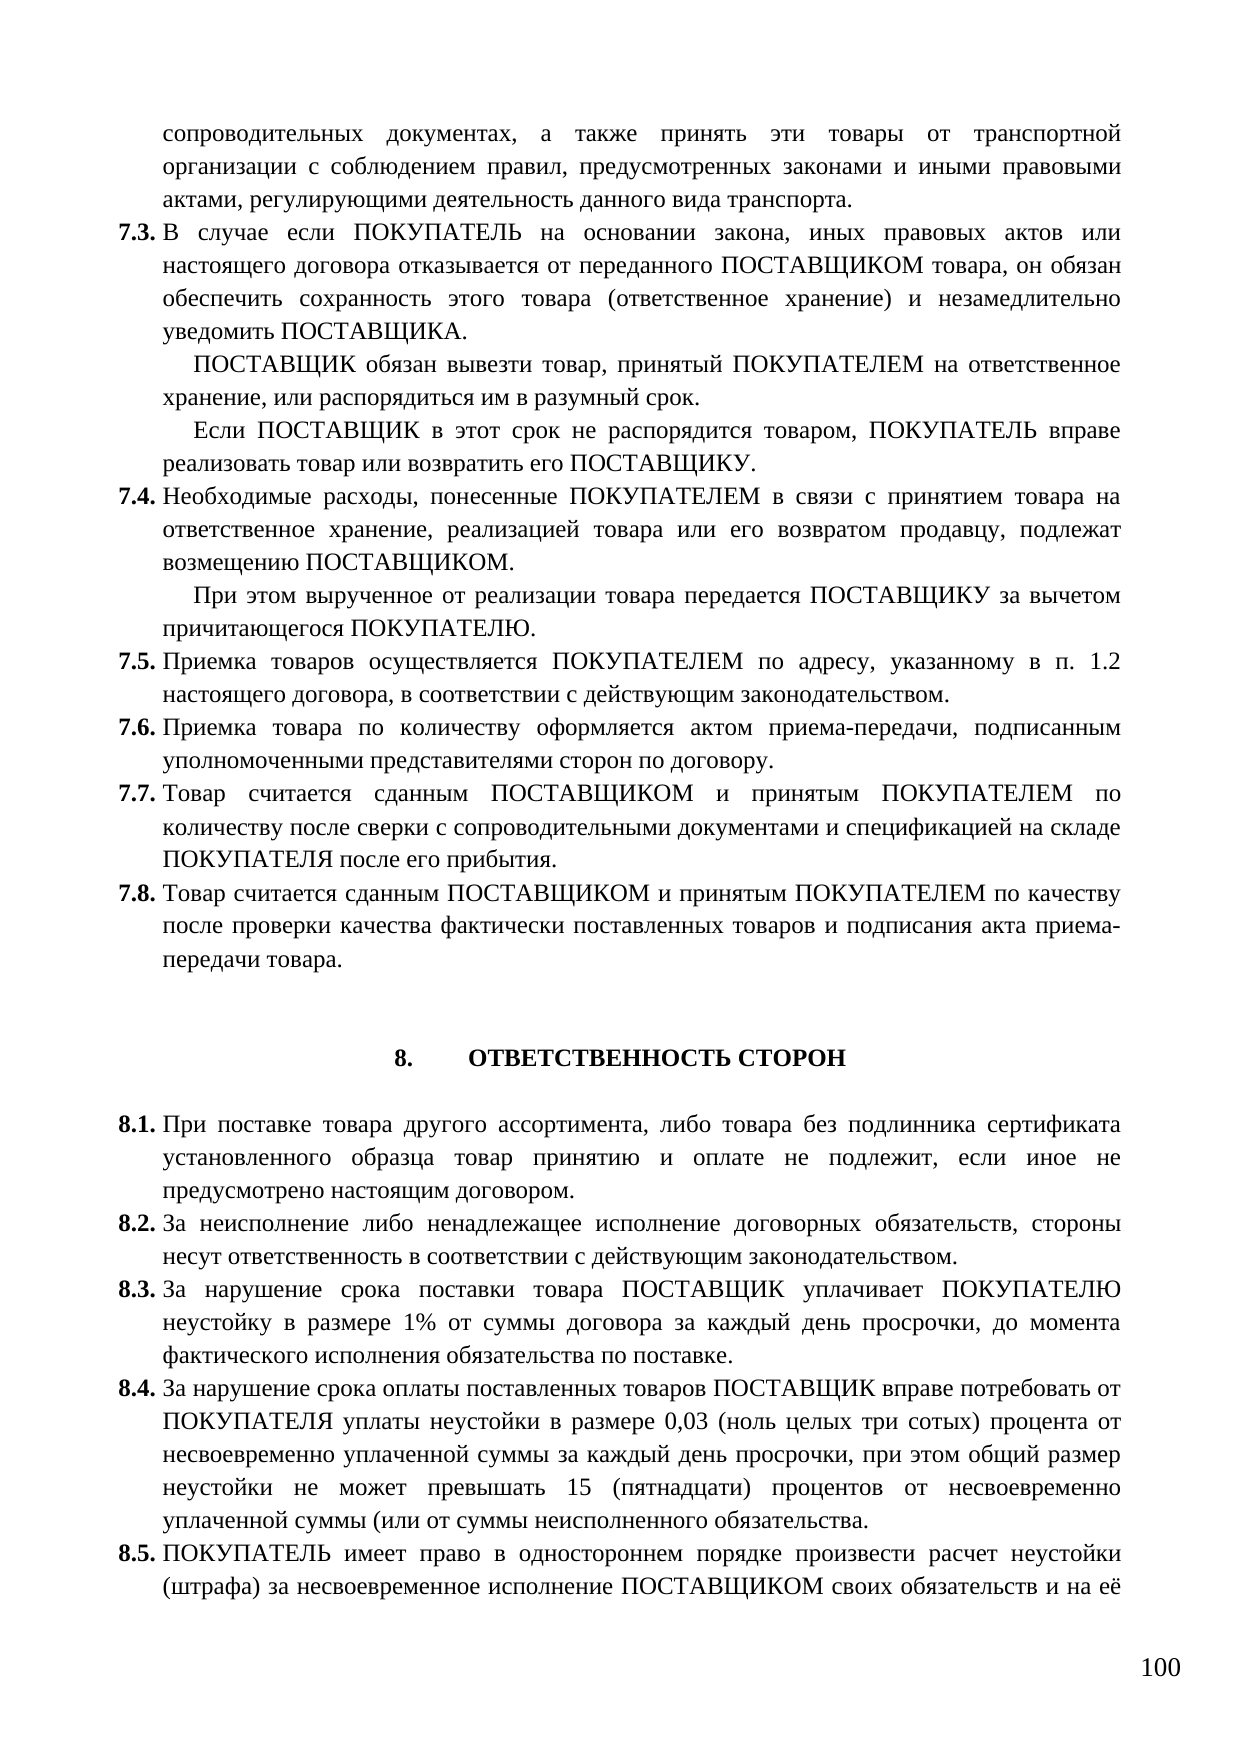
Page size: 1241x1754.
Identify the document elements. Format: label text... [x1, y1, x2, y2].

list Приемка товаров осуществляется ПОКУПАТЕЛЕМ по адресу, указанному в п. 1.2 настоящего договора, в соответствии с действующим законодательством. [118, 646, 1122, 708]
list Необходимые расходы, понесенные ПОКУПАТЕЛЕМ в связи с принятием товара на ответственное хранение, реализацией товара или его возвратом продавцу, подлежат возмещению ПОСТАВЩИКОМ. [118, 481, 1122, 576]
list В случае если ПОКУПАТЕЛЬ на основании закона, иных правовых актов или настоящего договора отказывается от переданного ПОСТАВЩИКОМ товара, он обязан обеспечить сохранность этого товара (ответственное хранение) и незамедлительно уведомить ПОСТАВЩИКА. [118, 217, 1122, 345]
list При поставке товара другого ассортимента, либо товара без подлинника сертификата установленного образца товар принятию и оплате не подлежит, если иное не предусмотрено настоящим договором. [118, 1109, 1122, 1203]
text ПОСТАВЩИК обязан вывезти товар, принятый ПОКУПАТЕЛЕМ на ответственное хранение, или распорядиться им в разумный срок. [162, 349, 1122, 411]
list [118, 118, 1122, 213]
list За неисполнение либо ненадлежащее исполнение договорных обязательств, стороны несут ответственность в соответствии с действующим законодательством. [118, 1208, 1122, 1269]
list За нарушение срока поставки товара ПОСТАВЩИК уплачивает ПОКУПАТЕЛЮ неустойку в размере 1% от суммы договора за каждый день просрочки, до момента фактического исполнения обязательства по поставке. [118, 1274, 1122, 1369]
list Товар считается сданным ПОСТАВЩИКОМ и принятым ПОКУПАТЕЛЕМ по качеству после проверки качества фактически поставленных товаров и подписания акта приема-передачи товара. [118, 878, 1122, 972]
text При этом вырученное от реализации товара передается ПОСТАВЩИКУ за вычетом причитающегося ПОКУПАТЕЛЮ. [162, 580, 1122, 642]
list За нарушение срока оплаты поставленных товаров ПОСТАВЩИК вправе потребовать от ПОКУПАТЕЛЯ уплаты неустойки в размере 0,03 (ноль целых три сотых) процента от несвоевременно уплаченной суммы за каждый день просрочки, при этом общий размер неустойки не может превышать 15 (пятнадцати) процентов от несвоевременно уплаченной суммы (или от суммы неисполненного обязательства. [118, 1373, 1122, 1534]
list ОТВЕТСТВЕННОСТЬ СТОРОН [118, 1043, 1122, 1071]
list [118, 1538, 1122, 1600]
text Если ПОСТАВЩИК в этот срок не распорядится товаром, ПОКУПАТЕЛЬ вправе реализовать товар или возвратить его ПОСТАВЩИКУ. [162, 415, 1122, 477]
list Приемка товара по количеству оформляется актом приема-передачи, подписанным уполномоченными представителями сторон по договору. [118, 712, 1122, 774]
list Товар считается сданным ПОСТАВЩИКОМ и принятым ПОКУПАТЕЛЕМ по количеству после сверки с сопроводительными документами и спецификацией на складе ПОКУПАТЕЛЯ после его прибытия. [118, 778, 1122, 873]
